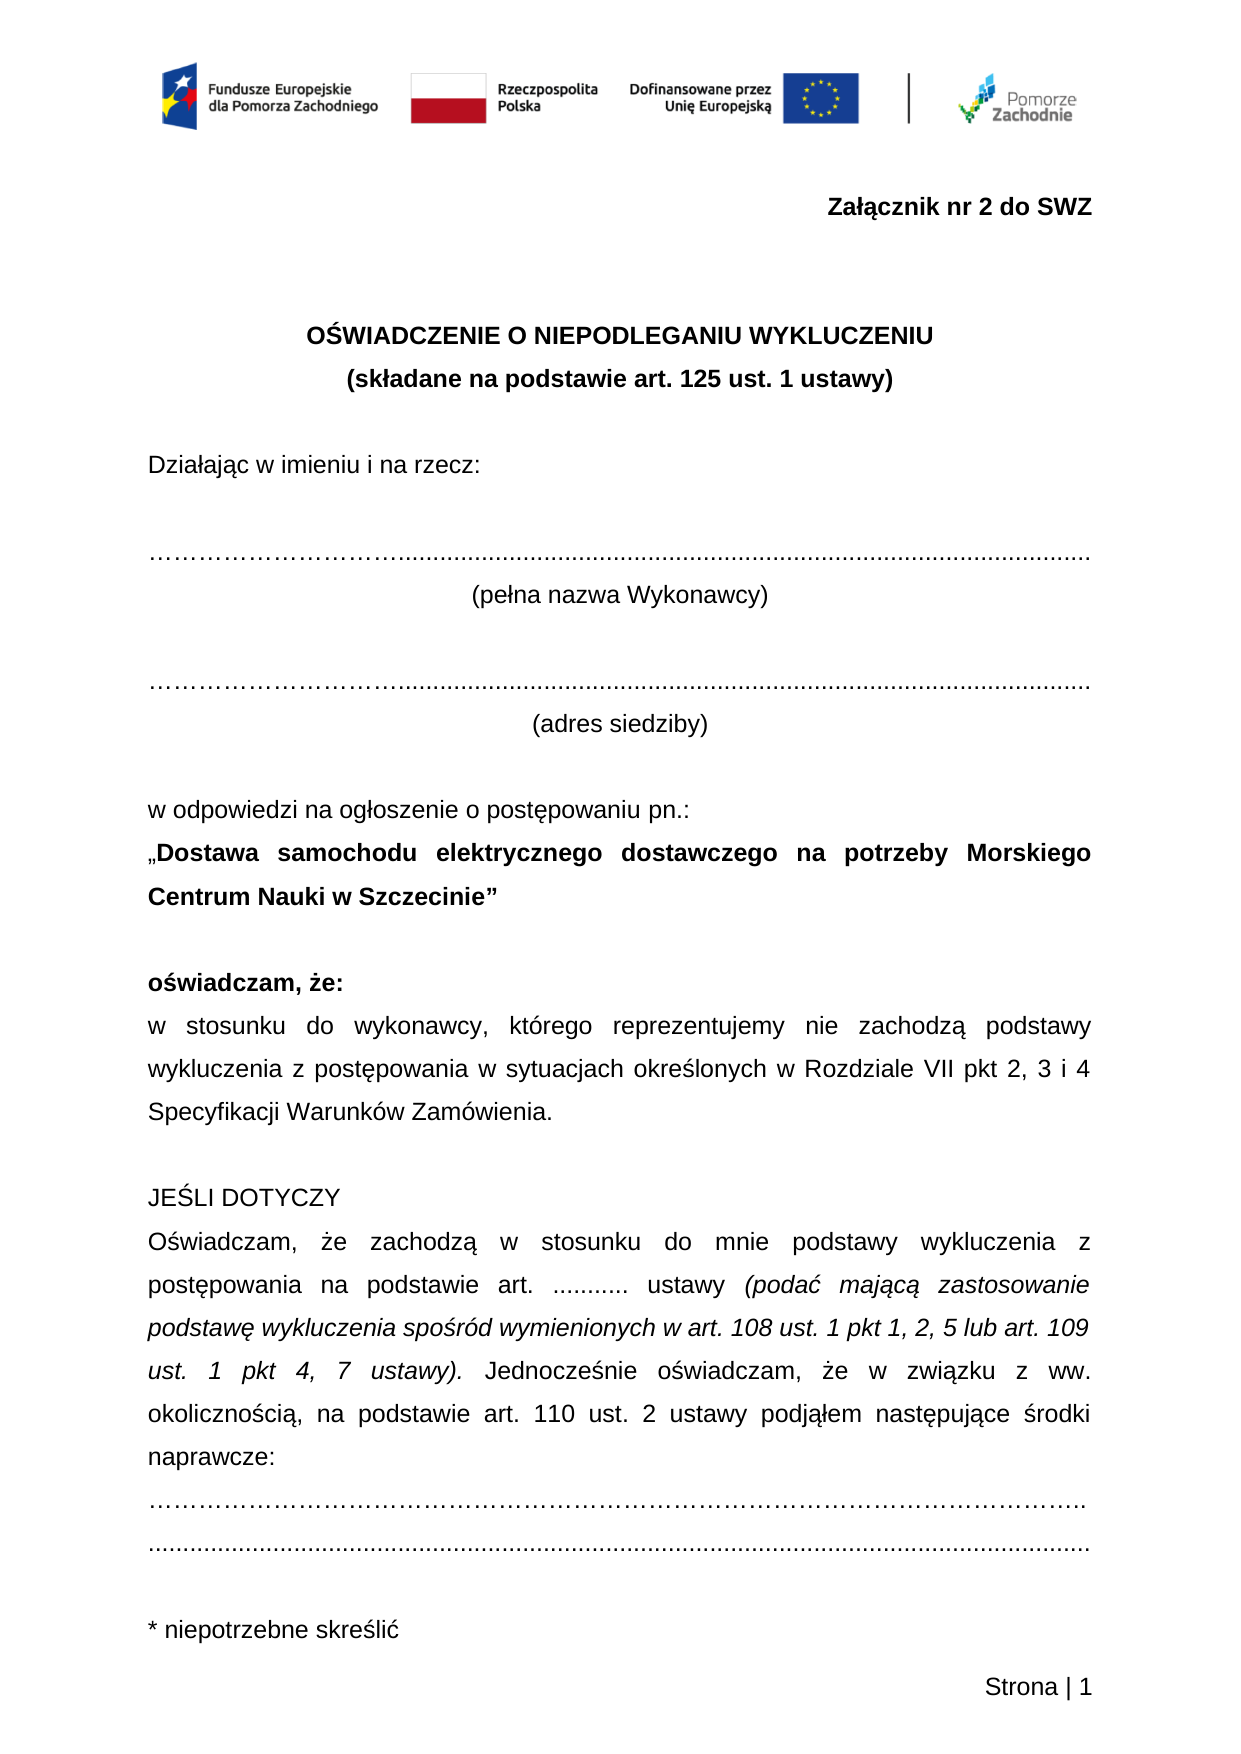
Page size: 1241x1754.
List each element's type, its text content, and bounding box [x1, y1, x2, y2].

text * niepotrzebne skreślić [148, 1614, 1092, 1643]
text „Dostawa samochodu elektrycznego dostawczego na potrzeby Morskiego Centrum Nauki w Szczecinie” [148, 838, 1092, 910]
text (składane na podstawie art. 125 ust. 1 ustawy) [148, 364, 1092, 393]
text w stosunku do wykonawcy, którego reprezentujemy nie zachodzą podstawy wykluczenia z postępowania w sytuacjach określonych w Rozdziale VII pkt 2, 3 i 4 Specyfikacji Warunków Zamówienia. [148, 1011, 1092, 1126]
text (pełna nazwa Wykonawcy) [148, 579, 1092, 608]
text oświadczam, że: [148, 968, 1092, 996]
text (adres siedziby) [148, 709, 1092, 738]
text JEŚLI DOTYCZY [148, 1183, 1092, 1212]
text OŚWIADCZENIE O NIEPODLEGANIU WYKLUCZENIU [148, 321, 1092, 349]
text w odpowiedzi na ogłoszenie o postępowaniu pn.: [148, 795, 1092, 824]
text Oświadczam, że zachodzą w stosunku do mnie podstawy wykluczenia z postępowania na podstawie art. ........... ustawy (podać mającą zastosowanie podstawę wykluczenia spośród wymienionych w art. 108 ust. 1 pkt 1, 2, 5 lub art. 109 ust. 1 pkt 4, 7 ustawy). Jednocześnie oświadczam, że w związku z ww. okolicznością, na podstawie art. 110 ust. 2 ustawy podjąłem następujące środki naprawcze: [148, 1226, 1092, 1471]
picture [147, 53, 1093, 149]
text ………………………….................................................................................................... [148, 666, 1092, 694]
text ………………………………………………………………………………………………….......................................................................................................................................... [148, 1485, 1092, 1557]
text ………………………….................................................................................................... [148, 536, 1092, 565]
text Załącznik nr 2 do SWZ [148, 191, 1092, 220]
text Działając w imieniu i na rzecz: [148, 450, 1092, 479]
